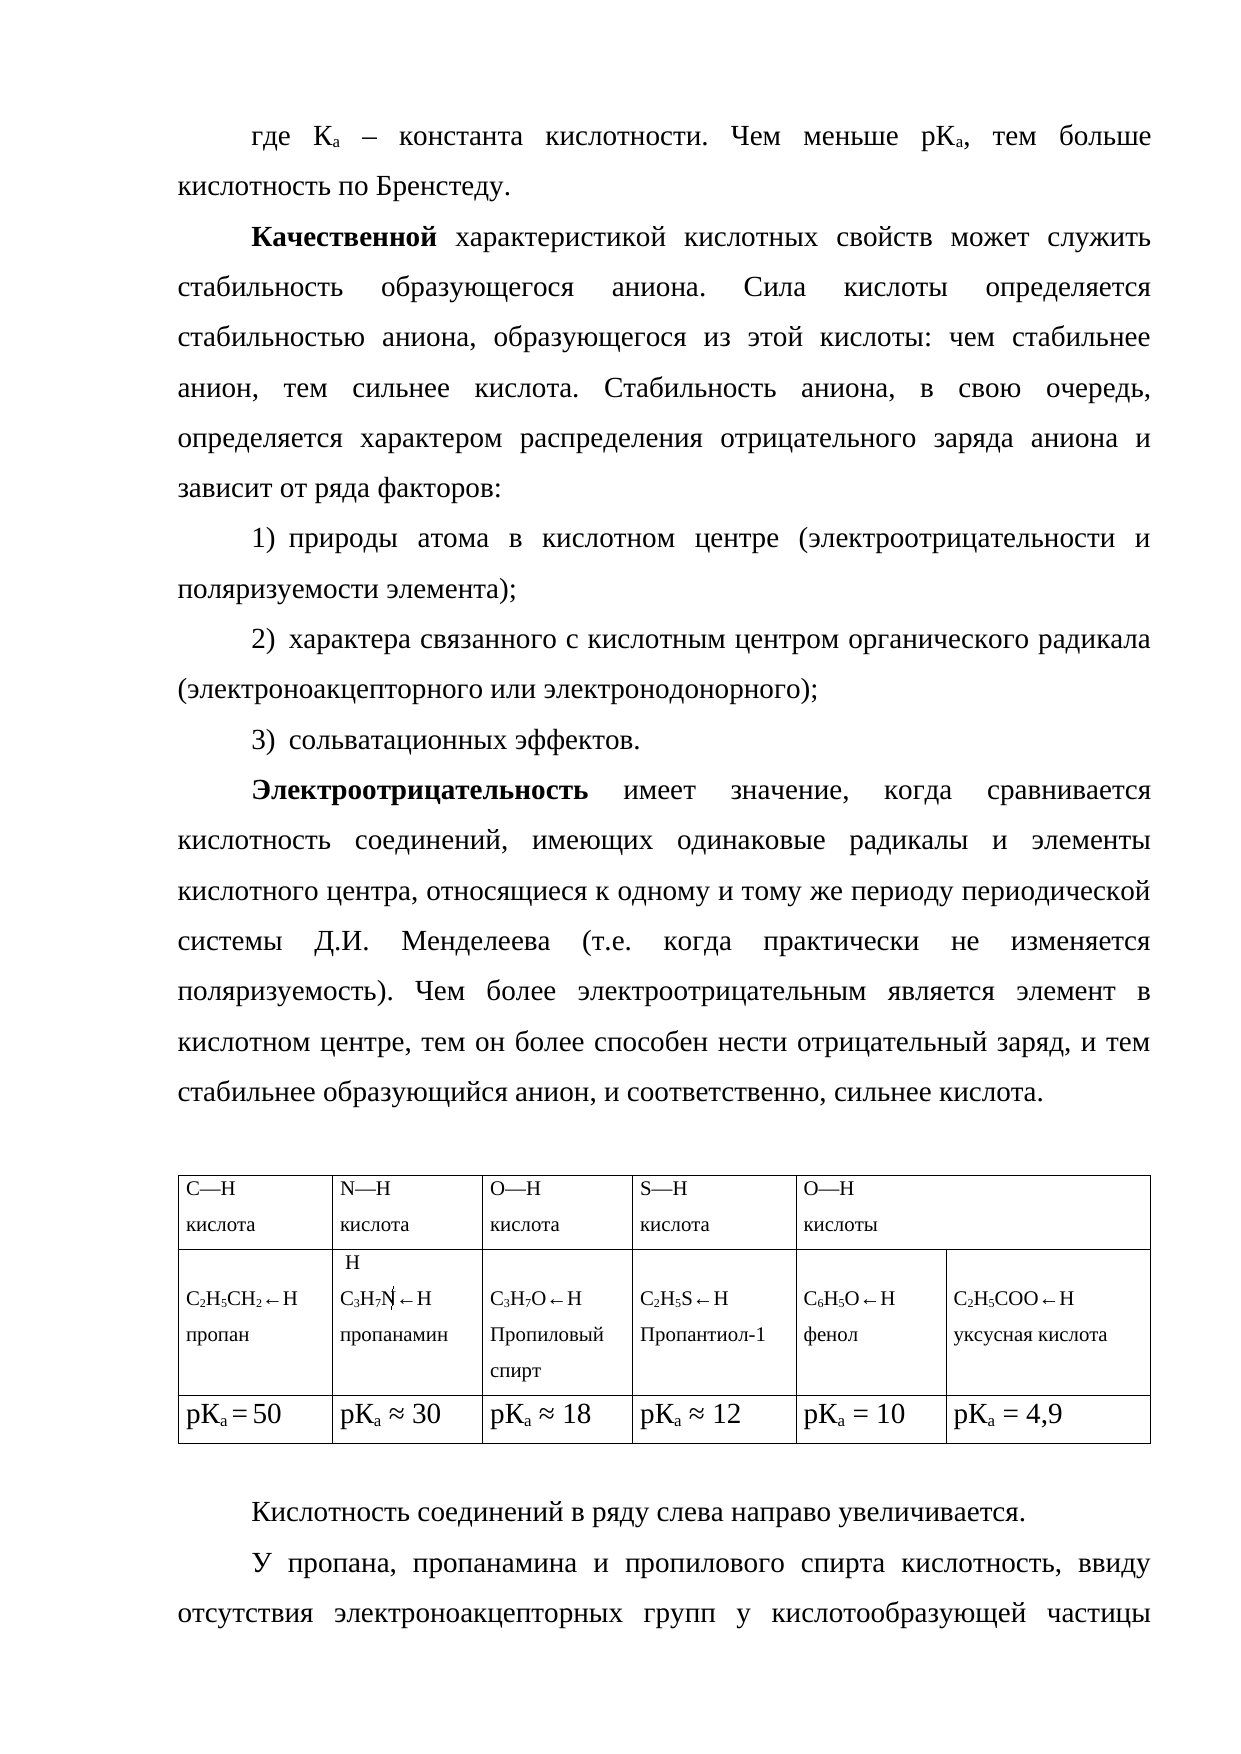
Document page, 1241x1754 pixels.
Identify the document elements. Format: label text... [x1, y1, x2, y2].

text Качественной характеристикой кислотных свойств может служить стабильность образующегося аниона. Сила кислоты определяется стабильностью аниона, образующегося из этой кислоты: чем стабильнее анион, тем сильнее кислота. Стабильность аниона, в свою очередь, определяется характером распределения отрицательного заряда аниона и зависит от ряда факторов: [177, 219, 1152, 504]
text Кислотность соединений в ряду слева направо увеличивается. [177, 1494, 1152, 1528]
table_cell рКа ≈ 18 [483, 1396, 632, 1443]
table_cell рКа = 4,9 [947, 1396, 1150, 1443]
table_cell С2Н5СH2←Н пропан [179, 1250, 332, 1395]
table_cell С2Н5СОО←Н уксусная кислота [947, 1250, 1150, 1395]
table_header О—Н кислоты [797, 1176, 1150, 1249]
table_header S—H кислота [633, 1176, 796, 1249]
table_cell рКа = 10 [797, 1396, 946, 1443]
text где Ка – константа кислотности. Чем меньше рКа, тем больше кислотность по Бренстеду. [177, 118, 1152, 202]
list природы атома в кислотном центре (электроотрицательности и поляризуемости элемента); [177, 521, 1152, 604]
table_cell С6Н5О←Н фенол [797, 1250, 946, 1395]
list сольватационных эффектов. [177, 722, 1152, 755]
text Электроотрицательность имеет значение, когда сравнивается кислотность соединений, имеющих одинаковые радикалы и элементы кислотного центра, относящиеся к одному и тому же периоду периодической системы Д.И. Менделеева (т.е. когда практически не изменяется поляризуемость). Чем более электроотрицательным является элемент в кислотном центре, тем он более способен нести отрицательный заряд, и тем стабильнее образующийся анион, и соответственно, сильнее кислота. [177, 772, 1152, 1108]
table_cell рКа = 50 [179, 1396, 332, 1443]
table_cell С2Н5S←H Пропантиол-1 [633, 1250, 796, 1395]
table_cell рКа ≈ 12 [633, 1396, 796, 1443]
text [177, 1545, 1152, 1628]
table_header N—H кислота [333, 1176, 482, 1249]
table_header С—Н кислота [179, 1176, 332, 1249]
list характера связанного с кислотным центром органического радикала (электроноакцепторного или электронодонорного); [177, 621, 1152, 705]
table_cell рКа ≈ 30 [333, 1396, 482, 1443]
table_cell С3Н7О←Н Пропиловый спирт [483, 1250, 632, 1395]
table_header О—Н кислота [483, 1176, 632, 1249]
table_cell Н С3Н7N←H пропанамин [333, 1250, 482, 1395]
